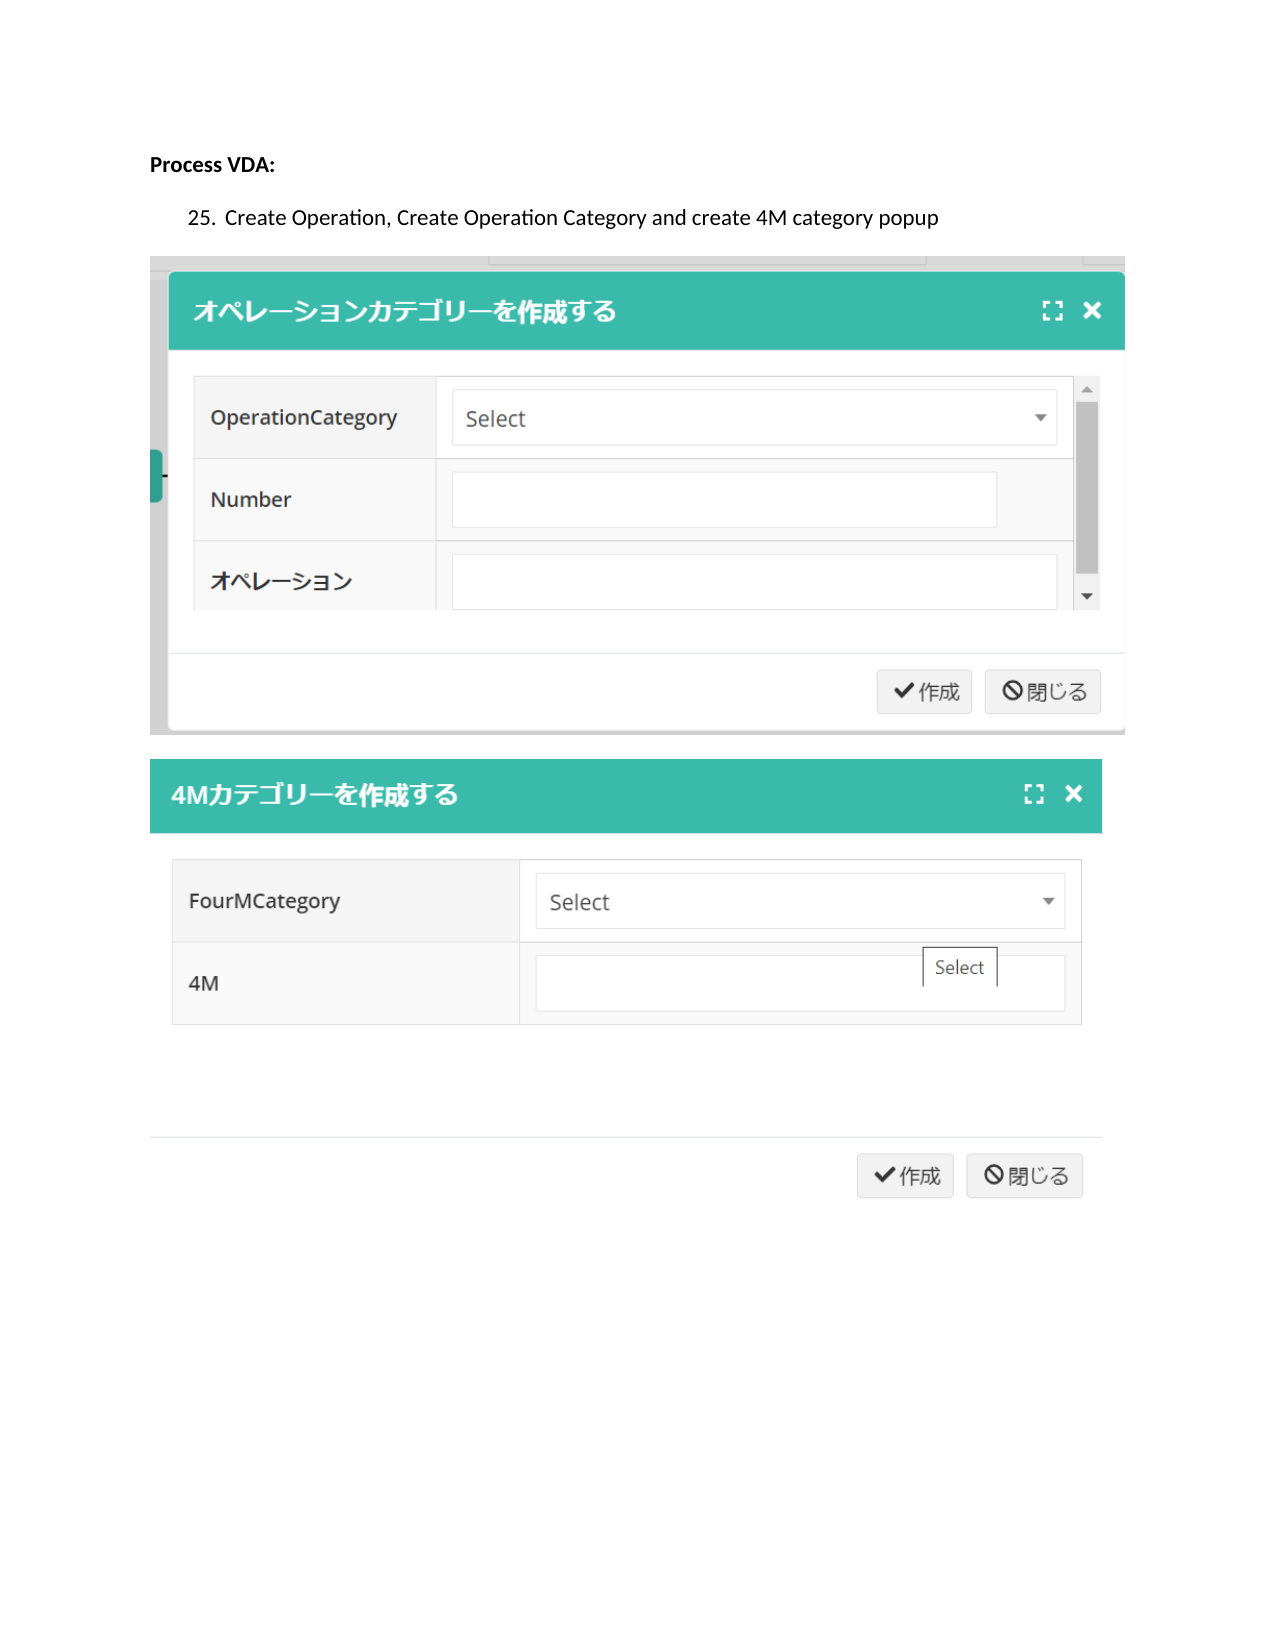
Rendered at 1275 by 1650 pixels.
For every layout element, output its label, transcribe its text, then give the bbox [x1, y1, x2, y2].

text Process VDA: [150, 150, 1125, 178]
picture [150, 759, 1103, 1214]
list Create Operation, Create Operation Category and create 4M category popup [187, 203, 1125, 231]
picture [150, 256, 1125, 735]
